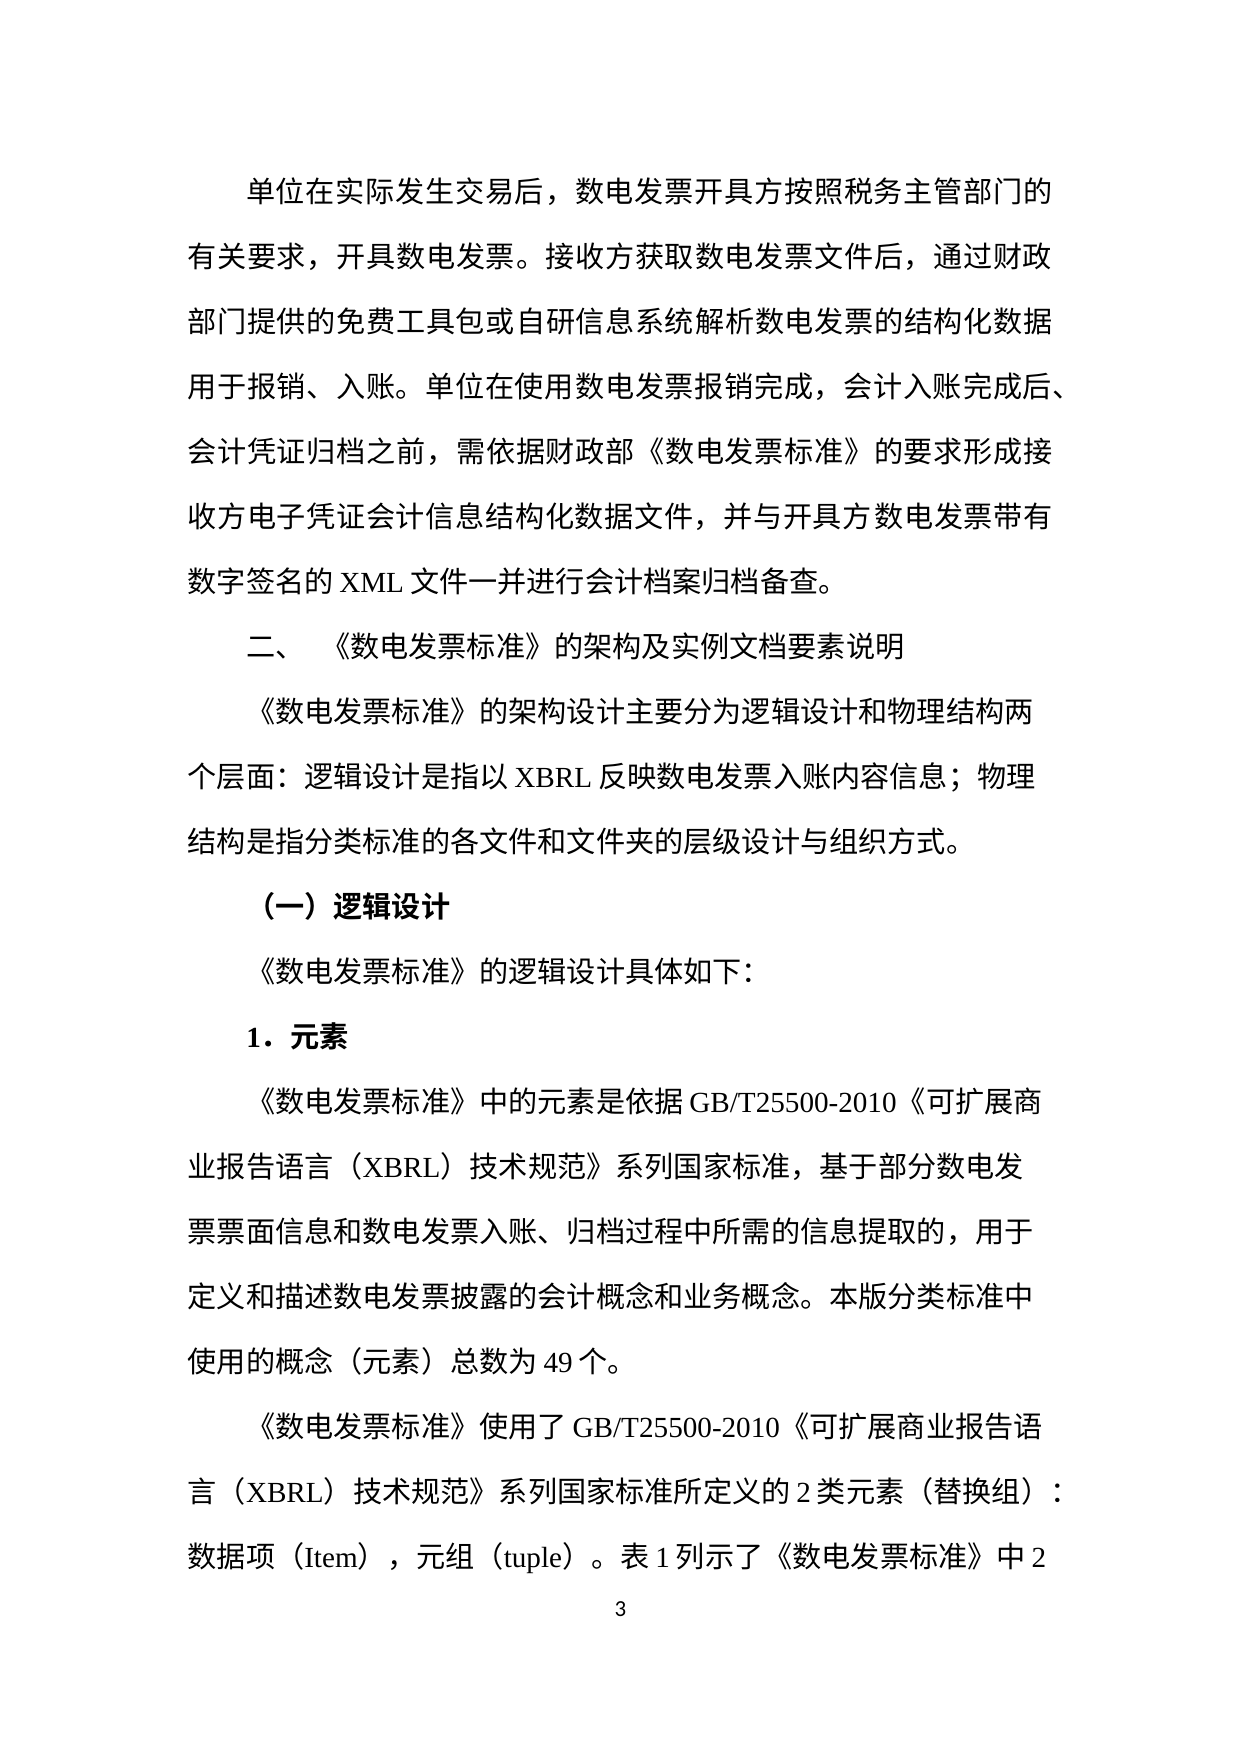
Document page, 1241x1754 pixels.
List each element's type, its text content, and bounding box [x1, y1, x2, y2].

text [187, 1392, 1053, 1587]
text （一）逻辑设计 [187, 872, 1053, 937]
text 《数电发票标准》的架构设计主要分为逻辑设计和物理结构两个层面：逻辑设计是指以XBRL反映数电发票入账内容信息；物理结构是指分类标准的各文件和文件夹的层级设计与组织方式。 [187, 677, 1053, 872]
text 《数电发票标准》中的元素是依据GB/T25500-2010《可扩展商业报告语言（XBRL）技术规范》系列国家标准，基于部分数电发票票面信息和数电发票入账、归档过程中所需的信息提取的，用于定义和描述数电发票披露的会计概念和业务概念。本版分类标准中使用的概念（元素）总数为49个。 [187, 1067, 1053, 1392]
text 《数电发票标准》的逻辑设计具体如下： [187, 937, 1053, 1002]
text 1．元素 [187, 1002, 1053, 1067]
text 单位在实际发生交易后，数电发票开具方按照税务主管部门的有关要求，开具数电发票。接收方获取数电发票文件后，通过财政部门提供的免费工具包或自研信息系统解析数电发票的结构化数据用于报销、入账。单位在使用数电发票报销完成，会计入账完成后、会计凭证归档之前，需依据财政部《数电发票标准》的要求形成接收方电子凭证会计信息结构化数据文件，并与开具方数电发票带有数字签名的XML文件一并进行会计档案归档备查。 [187, 157, 1053, 612]
list 《数电发票标准》的架构及实例文档要素说明 [246, 612, 1053, 677]
